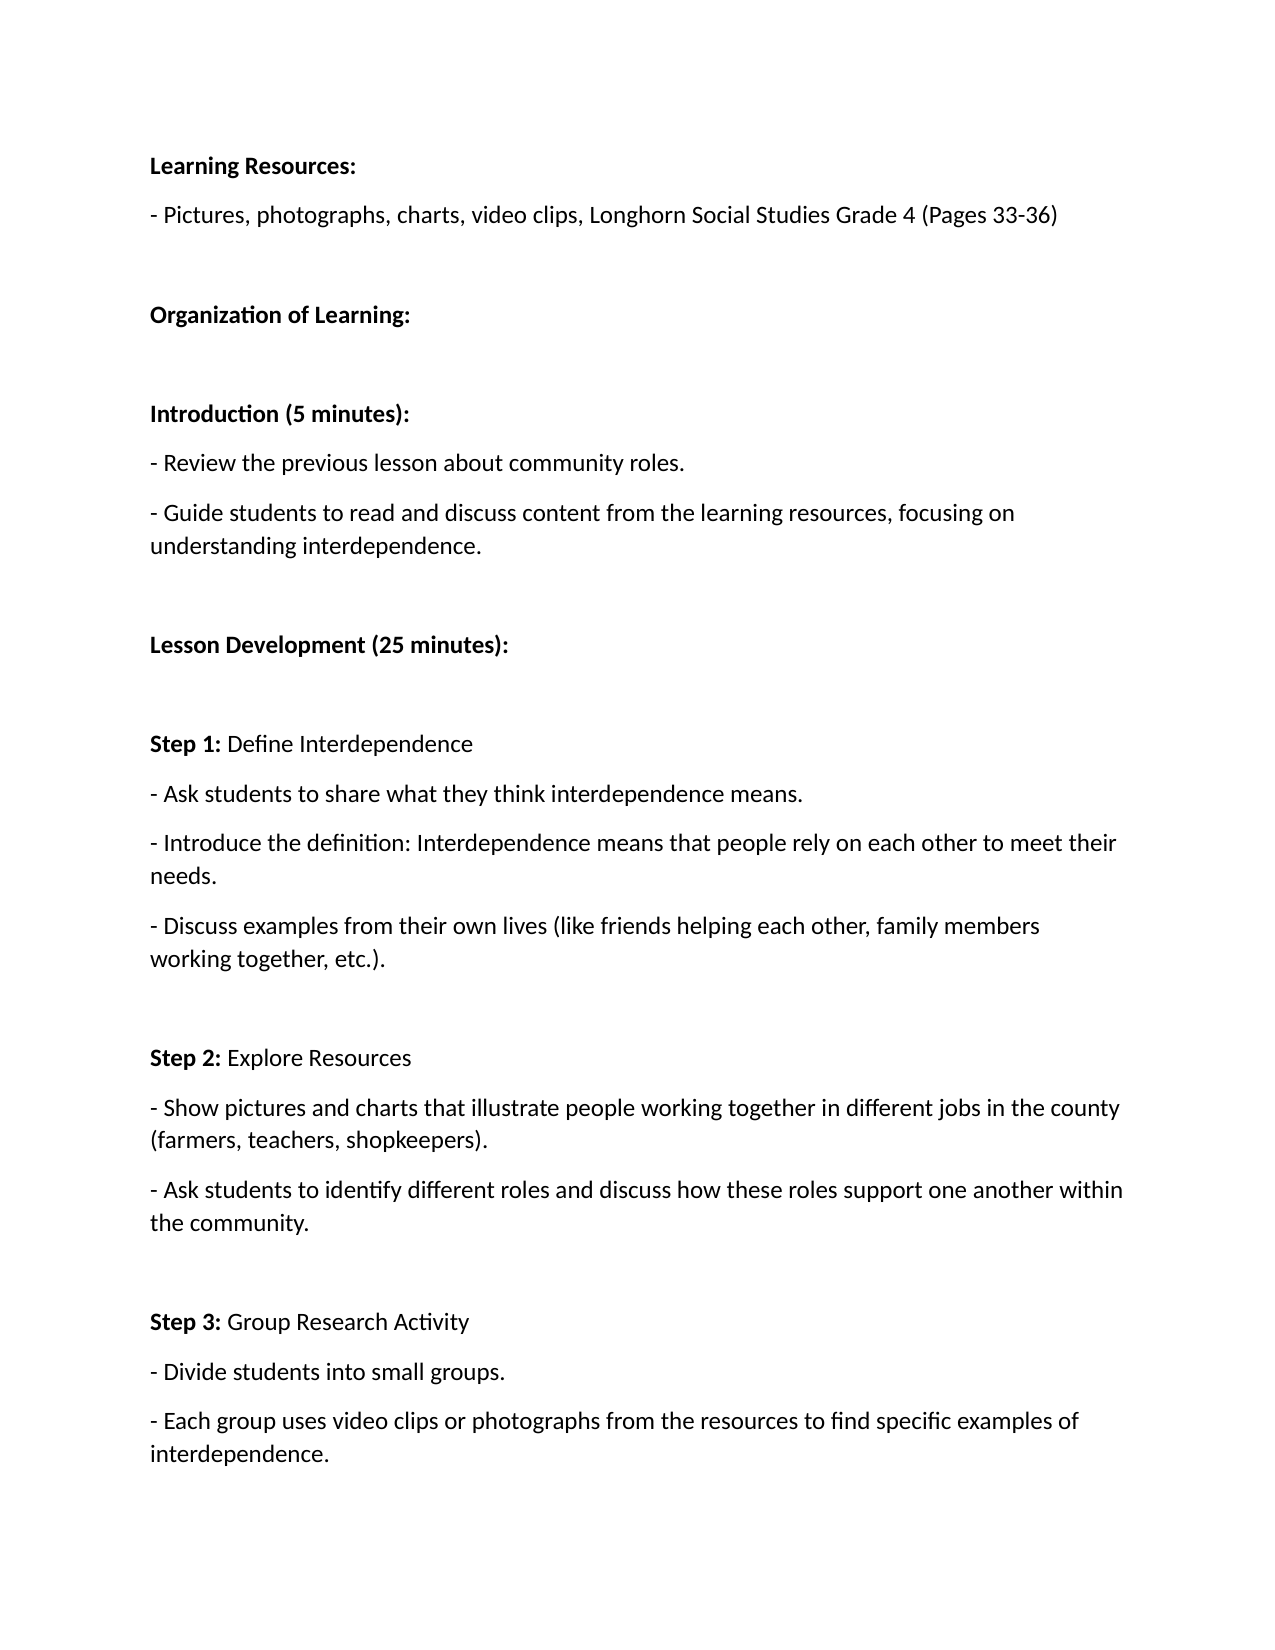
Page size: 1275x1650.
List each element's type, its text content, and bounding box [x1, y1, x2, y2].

text Step 2: Explore Resources [150, 1042, 1125, 1073]
text Introduction (5 minutes): [150, 398, 1125, 428]
text Organization of Learning: [150, 299, 1125, 329]
text Learning Resources: [150, 150, 1125, 181]
text - Divide students into small groups. [150, 1356, 1125, 1386]
text Step 3: Group Research Activity [150, 1306, 1125, 1337]
text - Guide students to read and discuss content from the learning resources, focusing on understanding interdependence. [150, 497, 1125, 561]
text - Ask students to identify different roles and discuss how these roles support one another within the community. [150, 1174, 1125, 1238]
text - Each group uses video clips or photographs from the resources to find specific examples of interdependence. [150, 1405, 1125, 1469]
text - Introduce the definition: Interdependence means that people rely on each other to meet their needs. [150, 827, 1125, 891]
text Step 1: Define Interdependence [150, 728, 1125, 759]
text - Pictures, photographs, charts, video clips, Longhorn Social Studies Grade 4 (Pages 33-36) [150, 199, 1125, 230]
text Lesson Development (25 minutes): [150, 629, 1125, 660]
text - Review the previous lesson about community roles. [150, 447, 1125, 478]
text - Discuss examples from their own lives (like friends helping each other, family members working together, etc.). [150, 910, 1125, 973]
text - Ask students to share what they think interdependence means. [150, 778, 1125, 808]
text - Show pictures and charts that illustrate people working together in different jobs in the county (farmers, teachers, shopkeepers). [150, 1092, 1125, 1155]
